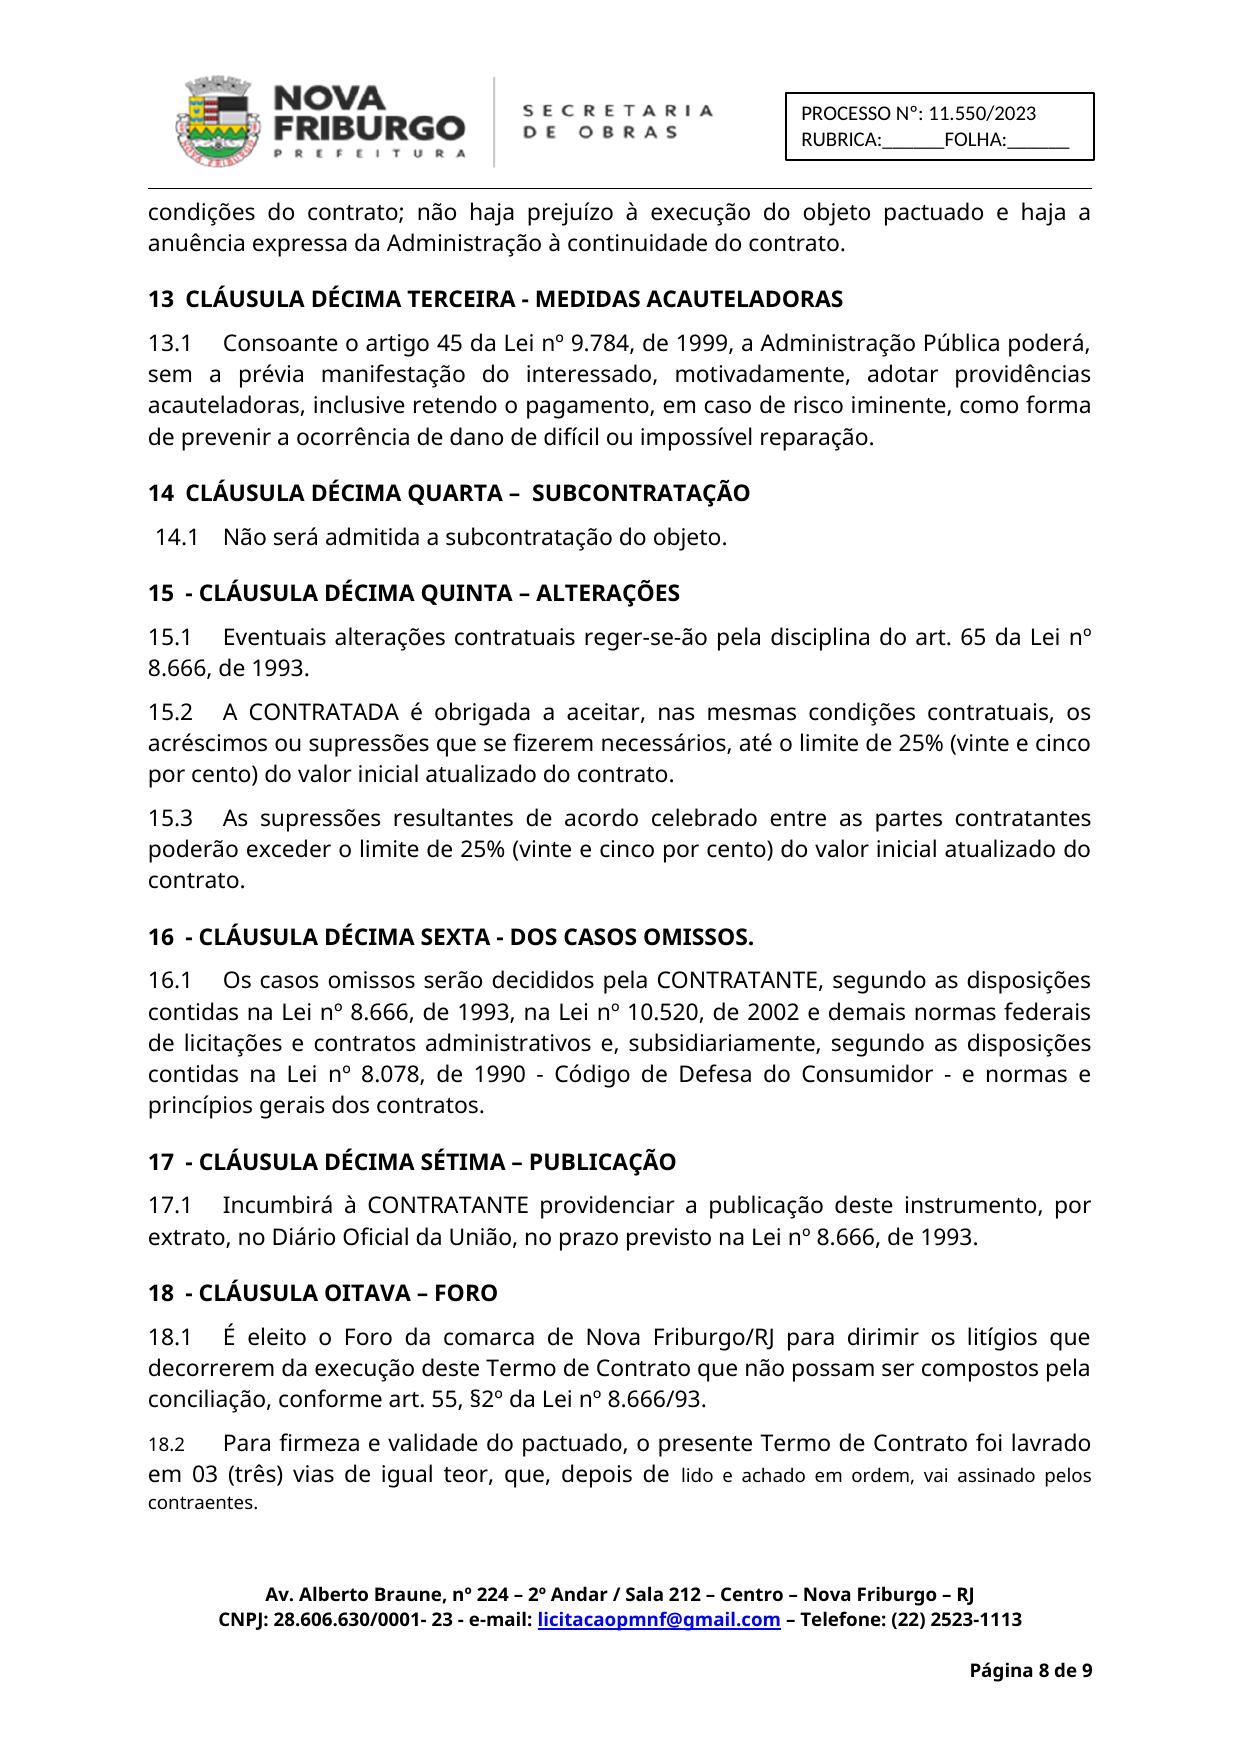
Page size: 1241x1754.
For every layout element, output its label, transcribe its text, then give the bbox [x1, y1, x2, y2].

list Os casos omissos serão decididos pela CONTRATANTE, segundo as disposições contidas na Lei nº 8.666, de 1993, na Lei nº 10.520, de 2002 e demais normas federais de licitações e contratos administrativos e, subsidiariamente, segundo as disposições contidas na Lei nº 8.078, de 1990 - Código de Defesa do Consumidor - e normas e princípios gerais dos contratos. [148, 964, 1092, 1120]
list - CLÁUSULA DÉCIMA SÉTIMA – PUBLICAÇÃO [148, 1145, 1092, 1177]
list - CLÁUSULA DÉCIMA SEXTA - DOS CASOS OMISSOS. [148, 920, 1092, 952]
list A CONTRATADA é obrigada a aceitar, nas mesmas condições contratuais, os acréscimos ou supressões que se fizerem necessários, até o limite de 25% (vinte e cinco por cento) do valor inicial atualizado do contrato. [148, 695, 1092, 789]
list Eventuais alterações contratuais reger-se-ão pela disciplina do art. 65 da Lei nº 8.666, de 1993. [148, 620, 1092, 683]
list Consoante o artigo 45 da Lei nº 9.784, de 1999, a Administração Pública poderá, sem a prévia manifestação do interessado, motivadamente, adotar providências acauteladoras, inclusive retendo o pagamento, em caso de risco iminente, como forma de prevenir a ocorrência de dano de difícil ou impossível reparação. [148, 327, 1092, 452]
picture [147, 64, 763, 177]
list É eleito o Foro da comarca de Nova Friburgo/RJ para dirimir os litígios que decorrerem da execução deste Termo de Contrato que não possam ser compostos pela conciliação, conforme art. 55, §2º da Lei nº 8.666/93. [148, 1320, 1092, 1414]
list - CLÁUSULA OITAVA – FORO [148, 1277, 1092, 1308]
list As supressões resultantes de acordo celebrado entre as partes contratantes poderão exceder o limite de 25% (vinte e cinco por cento) do valor inicial atualizado do contrato. [148, 802, 1092, 895]
list - CLÁUSULA DÉCIMA QUINTA – ALTERAÇÕES [148, 577, 1092, 608]
list CLÁUSULA DÉCIMA QUARTA – SUBCONTRATAÇÃO [148, 477, 1092, 508]
list Não será admitida a subcontratação do objeto. [154, 520, 1092, 552]
list CLÁUSULA DÉCIMA TERCEIRA - MEDIDAS ACAUTELADORAS [148, 283, 1092, 314]
list Incumbirá à CONTRATANTE providenciar a publicação deste instrumento, por extrato, no Diário Oficial da União, no prazo previsto na Lei nº 8.666, de 1993. [148, 1189, 1092, 1252]
list Para firmeza e validade do pactuado, o presente Termo de Contrato foi lavrado em 03 (três) vias de igual teor, que, depois de lido e achado em ordem, vai assinado pelos contraentes. [148, 1427, 1092, 1515]
